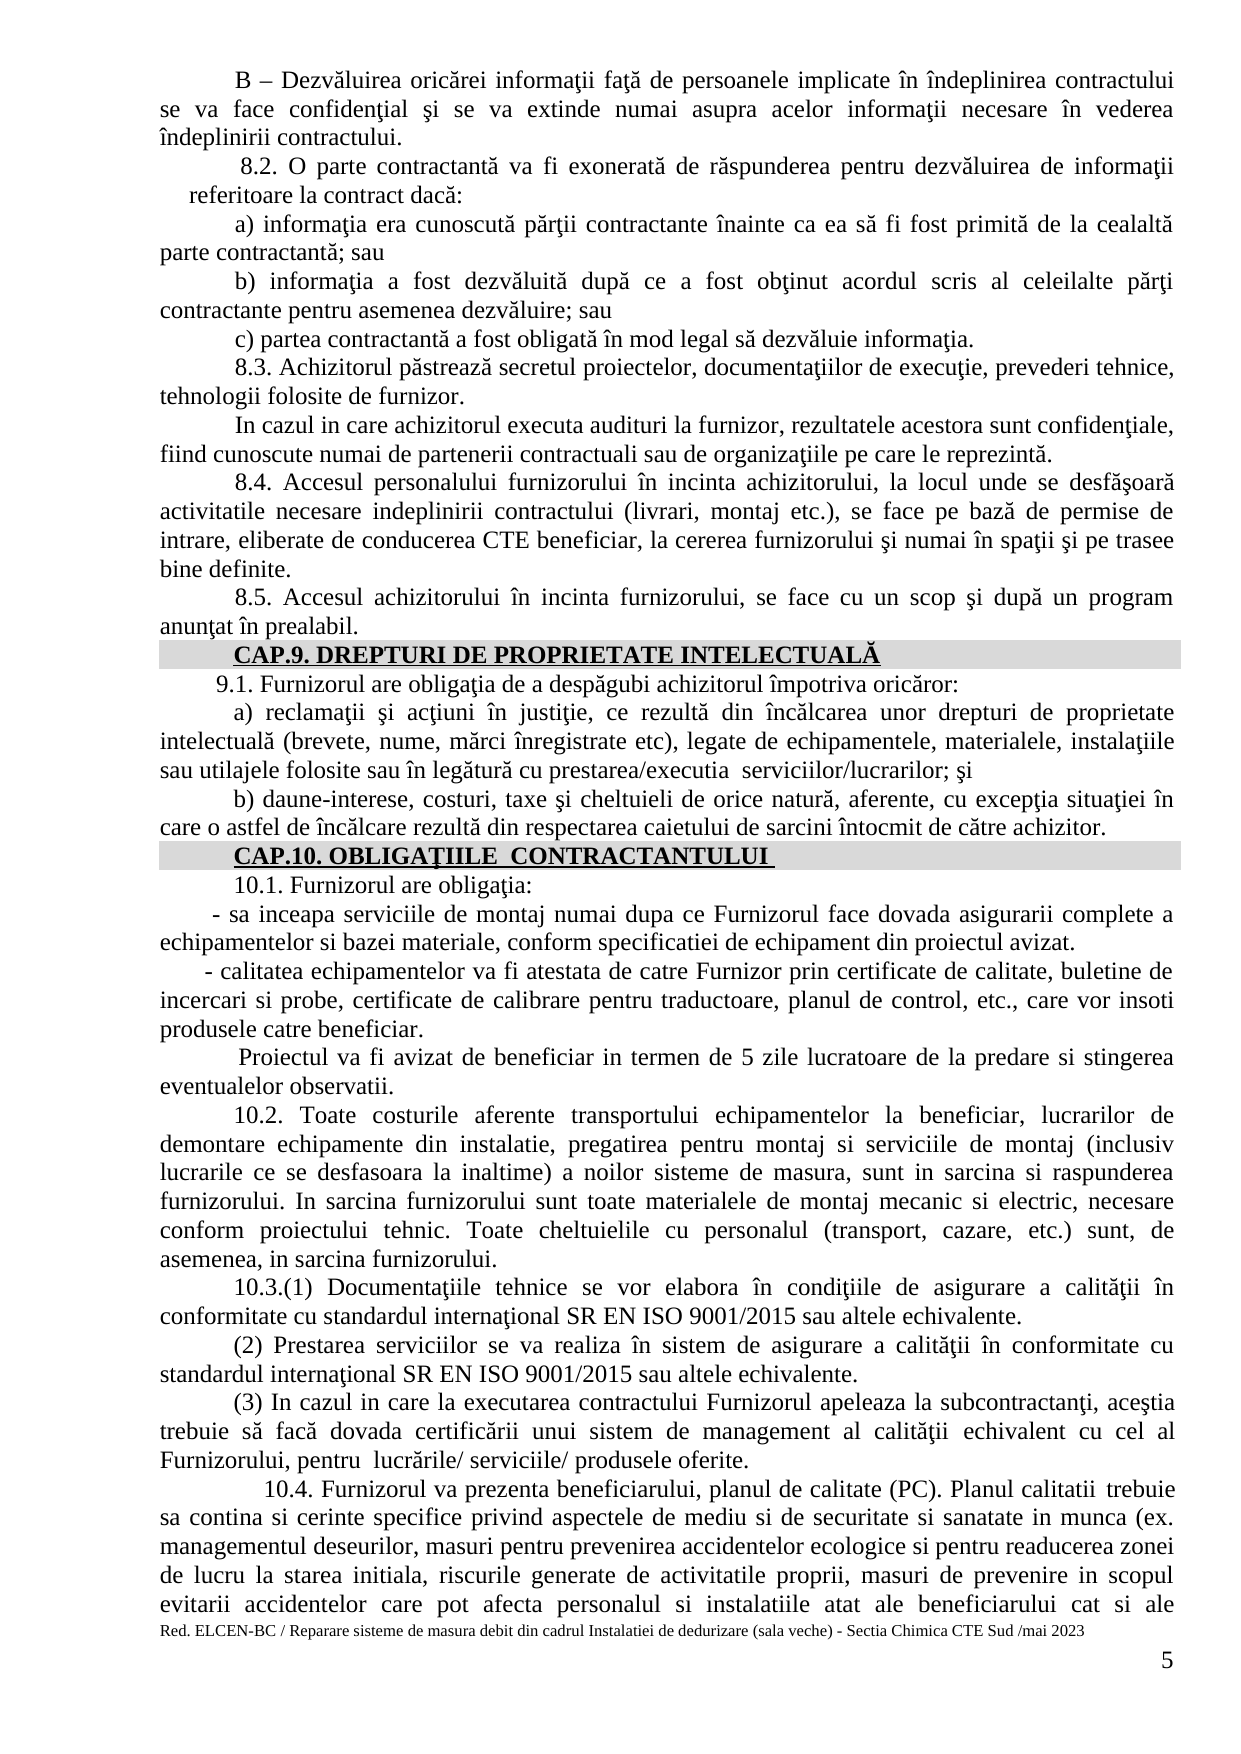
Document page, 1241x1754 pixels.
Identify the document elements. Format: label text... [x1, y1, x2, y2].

text 8.5. Accesul achizitorului în incinta furnizorului, se face cu un scop şi după un program anunţat în prealabil. [159, 582, 1175, 640]
subtitle CAP.10. OBLIGAŢIILE CONTRACTANTULUI [159, 841, 1181, 870]
text Proiectul va fi avizat de beneficiar in termen de 5 zile lucratoare de la predare si stingerea eventualelor observatii. [159, 1042, 1175, 1100]
text 10.1. Furnizorul are obligaţia: [159, 870, 1175, 899]
subtitle CAP.9. DREPTURI DE PROPRIETATE INTELECTUALĂ [159, 640, 1181, 669]
text a) informaţia era cunoscută părţii contractante înainte ca ea să fi fost primită de la cealaltă parte contractantă; sau [159, 209, 1175, 266]
text b) informaţia a fost dezvăluită după ce a fost obţinut acordul scris al celeilalte părţi contractante pentru asemenea dezvăluire; sau [159, 266, 1175, 324]
text b) daune-interese, costuri, taxe şi cheltuieli de orice natură, aferente, cu excepţia situaţiei în care o astfel de încălcare rezultă din respectarea caietului de sarcini întocmit de către achizitor. [159, 784, 1175, 841]
list 10.3.(1) Documentaţiile tehnice se vor elabora în condiţiile de asigurare a calităţii în conformitate cu standardul internaţional SR EN ISO 9001/2015 sau altele echivalente. [159, 1272, 1175, 1330]
text 8.3. Achizitorul păstrează secretul proiectelor, documentaţiilor de execuţie, prevederi tehnice, tehnologii folosite de furnizor. [159, 352, 1175, 410]
text (3) In cazul in care la executarea contractului Furnizorul apeleaza la subcontractanţi, aceştia trebuie să facă dovada certificării unui sistem de management al calităţii echivalent cu cel al Furnizorului, pentru lucrările/ serviciile/ produsele oferite. [159, 1387, 1175, 1474]
text 8.4. Accesul personalului furnizorului în incinta achizitorului, la locul unde se desfăşoară activitatile necesare indeplinirii contractului (livrari, montaj etc.), se face pe bază de permise de intrare, eliberate de conducerea CTE beneficiar, la cererea furnizorului şi numai în spaţii şi pe trasee bine definite. [159, 467, 1175, 582]
text a) reclamaţii şi acţiuni în justiţie, ce rezultă din încălcarea unor drepturi de proprietate intelectuală (brevete, nume, mărci înregistrate etc), legate de echipamentele, materialele, instalaţiile sau utilajele folosite sau în legătură cu prestarea/executia serviciilor/lucrarilor; şi [159, 697, 1175, 784]
text 10.2. Toate costurile aferente transportului echipamentelor la beneficiar, lucrarilor de demontare echipamente din instalatie, pregatirea pentru montaj si serviciile de montaj (inclusiv lucrarile ce se desfasoara la inaltime) a noilor sisteme de masura, sunt in sarcina si raspunderea furnizorului. In sarcina furnizorului sunt toate materialele de montaj mecanic si electric, necesare conform proiectului tehnic. Toate cheltuielile cu personalul (transport, cazare, etc.) sunt, de asemenea, in sarcina furnizorului. [159, 1100, 1175, 1272]
text 9.1. Furnizorul are obligaţia de a despăgubi achizitorul împotriva oricăror: [159, 669, 1175, 697]
text - calitatea echipamentelor va fi atestata de catre Furnizor prin certificate de calitate, buletine de incercari si probe, certificate de calibrare pentru traductoare, planul de control, etc., care vor insoti produsele catre beneficiar. [159, 956, 1175, 1042]
text B – Dezvăluirea oricărei informaţii faţă de persoanele implicate în îndeplinirea contractului se va face confidenţial şi se va extinde numai asupra acelor informaţii necesare în vederea îndeplinirii contractului. [159, 65, 1175, 151]
text - sa inceapa serviciile de montaj numai dupa ce Furnizorul face dovada asigurarii complete a echipamentelor si bazei materiale, conform specificatiei de echipament din proiectul avizat. [159, 899, 1175, 956]
text (2) Prestarea serviciilor se va realiza în sistem de asigurare a calităţii în conformitate cu standardul internaţional SR EN ISO 9001/2015 sau altele echivalente. [159, 1330, 1175, 1387]
text 8.2. O parte contractantă va fi exonerată de răspunderea pentru dezvăluirea de informaţii referitoare la contract dacă: [189, 151, 1175, 209]
text c) partea contractantă a fost obligată în mod legal să dezvăluie informaţia. [159, 324, 1175, 352]
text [159, 1474, 1175, 1617]
text In cazul in care achizitorul executa audituri la furnizor, rezultatele acestora sunt confidenţiale, fiind cunoscute numai de partenerii contractuali sau de organizaţiile pe care le reprezintă. [159, 410, 1175, 467]
